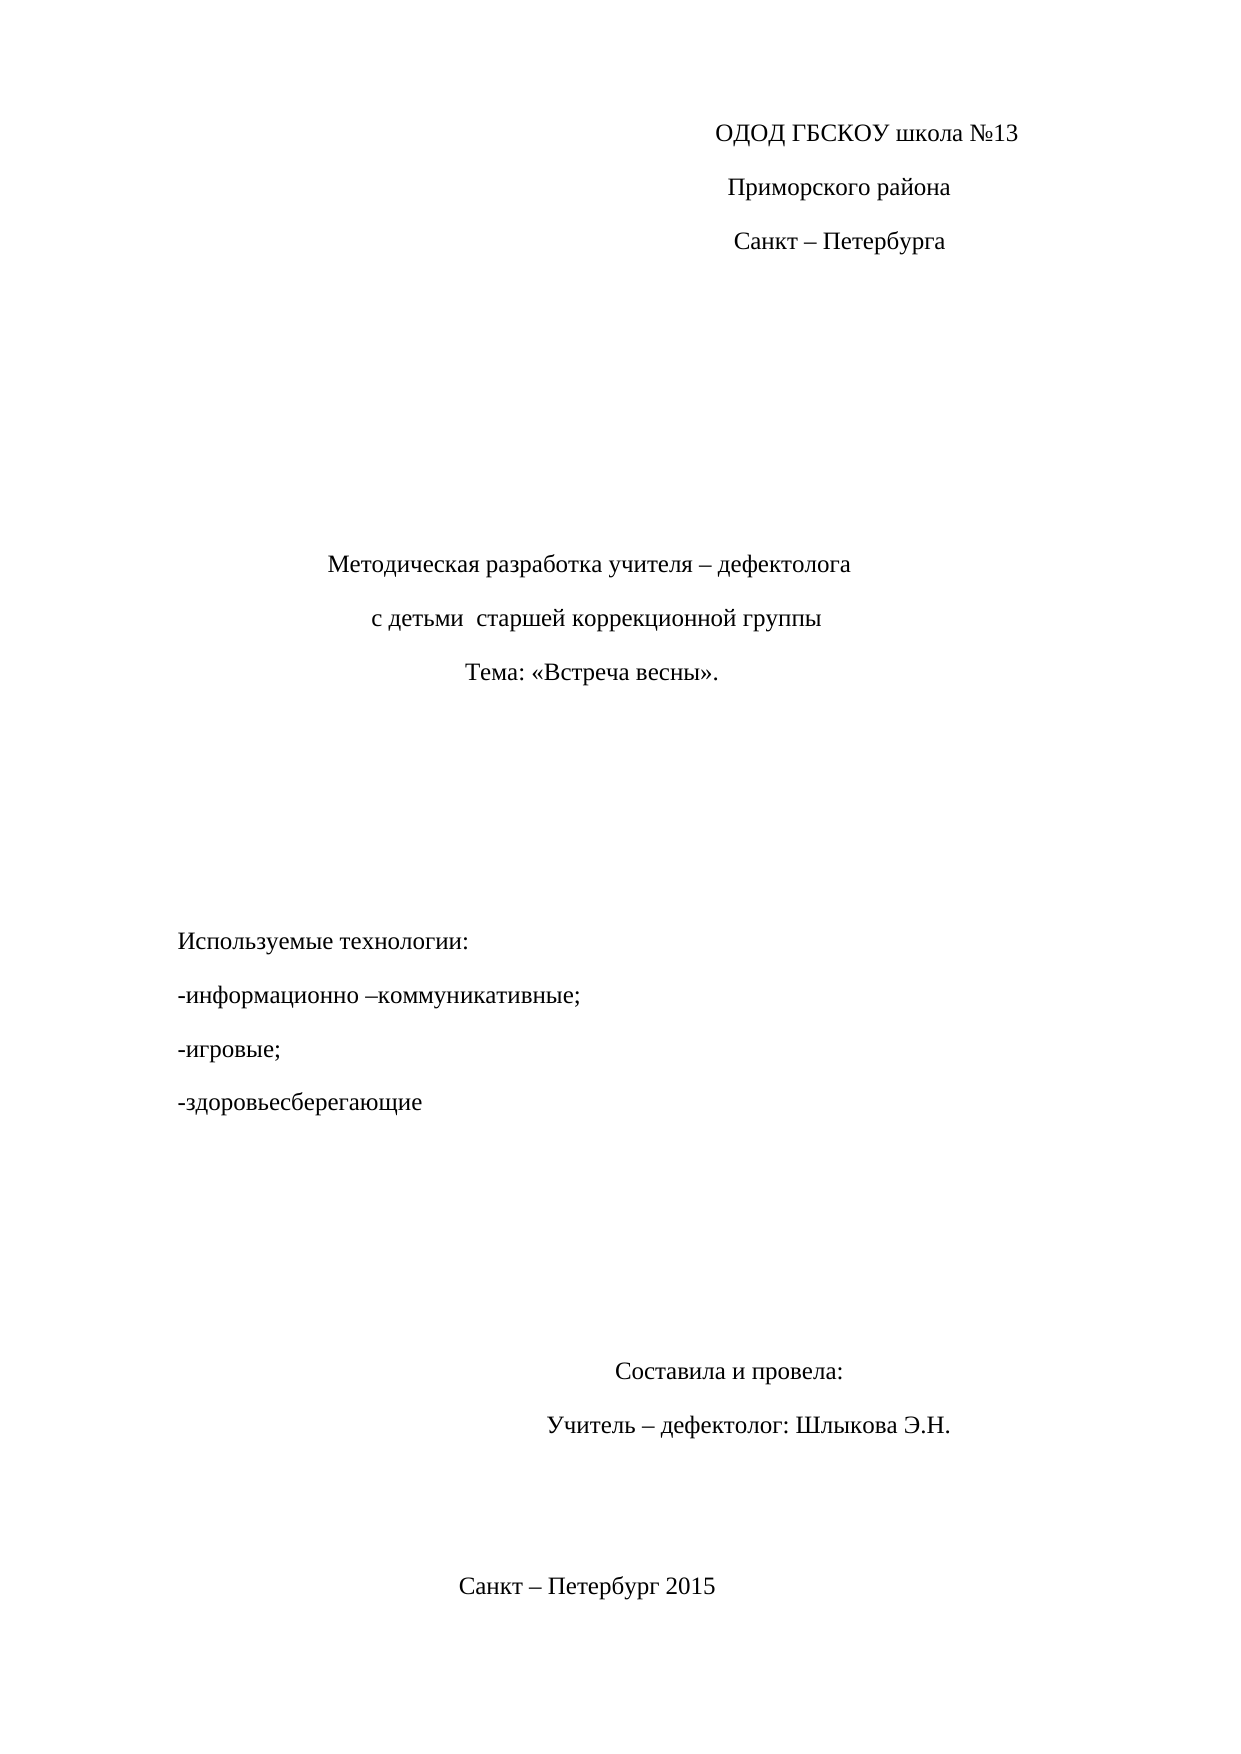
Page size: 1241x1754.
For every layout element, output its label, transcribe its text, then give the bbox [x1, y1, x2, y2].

text с детьми старшей коррекционной группы [177, 603, 1152, 632]
text Учитель – дефектолог: Шлыкова Э.Н. [177, 1410, 1152, 1438]
text Санкт – Петербурга [177, 226, 1152, 254]
text Тема: «Встреча весны». [177, 657, 1152, 685]
text -информационно –коммуникативные; [177, 980, 1152, 1008]
text Санкт – Петербург 2015 [177, 1571, 1152, 1600]
text ОДОД ГБСКОУ школа №13 [177, 118, 1152, 147]
text Составила и провела: [177, 1356, 1152, 1385]
text -игровые; [177, 1034, 1152, 1062]
text Методическая разработка учителя – дефектолога [177, 549, 1152, 578]
text -здоровьесберегающие [177, 1087, 1152, 1116]
text Используемые технологии: [177, 926, 1152, 955]
text Приморского района [177, 172, 1152, 201]
